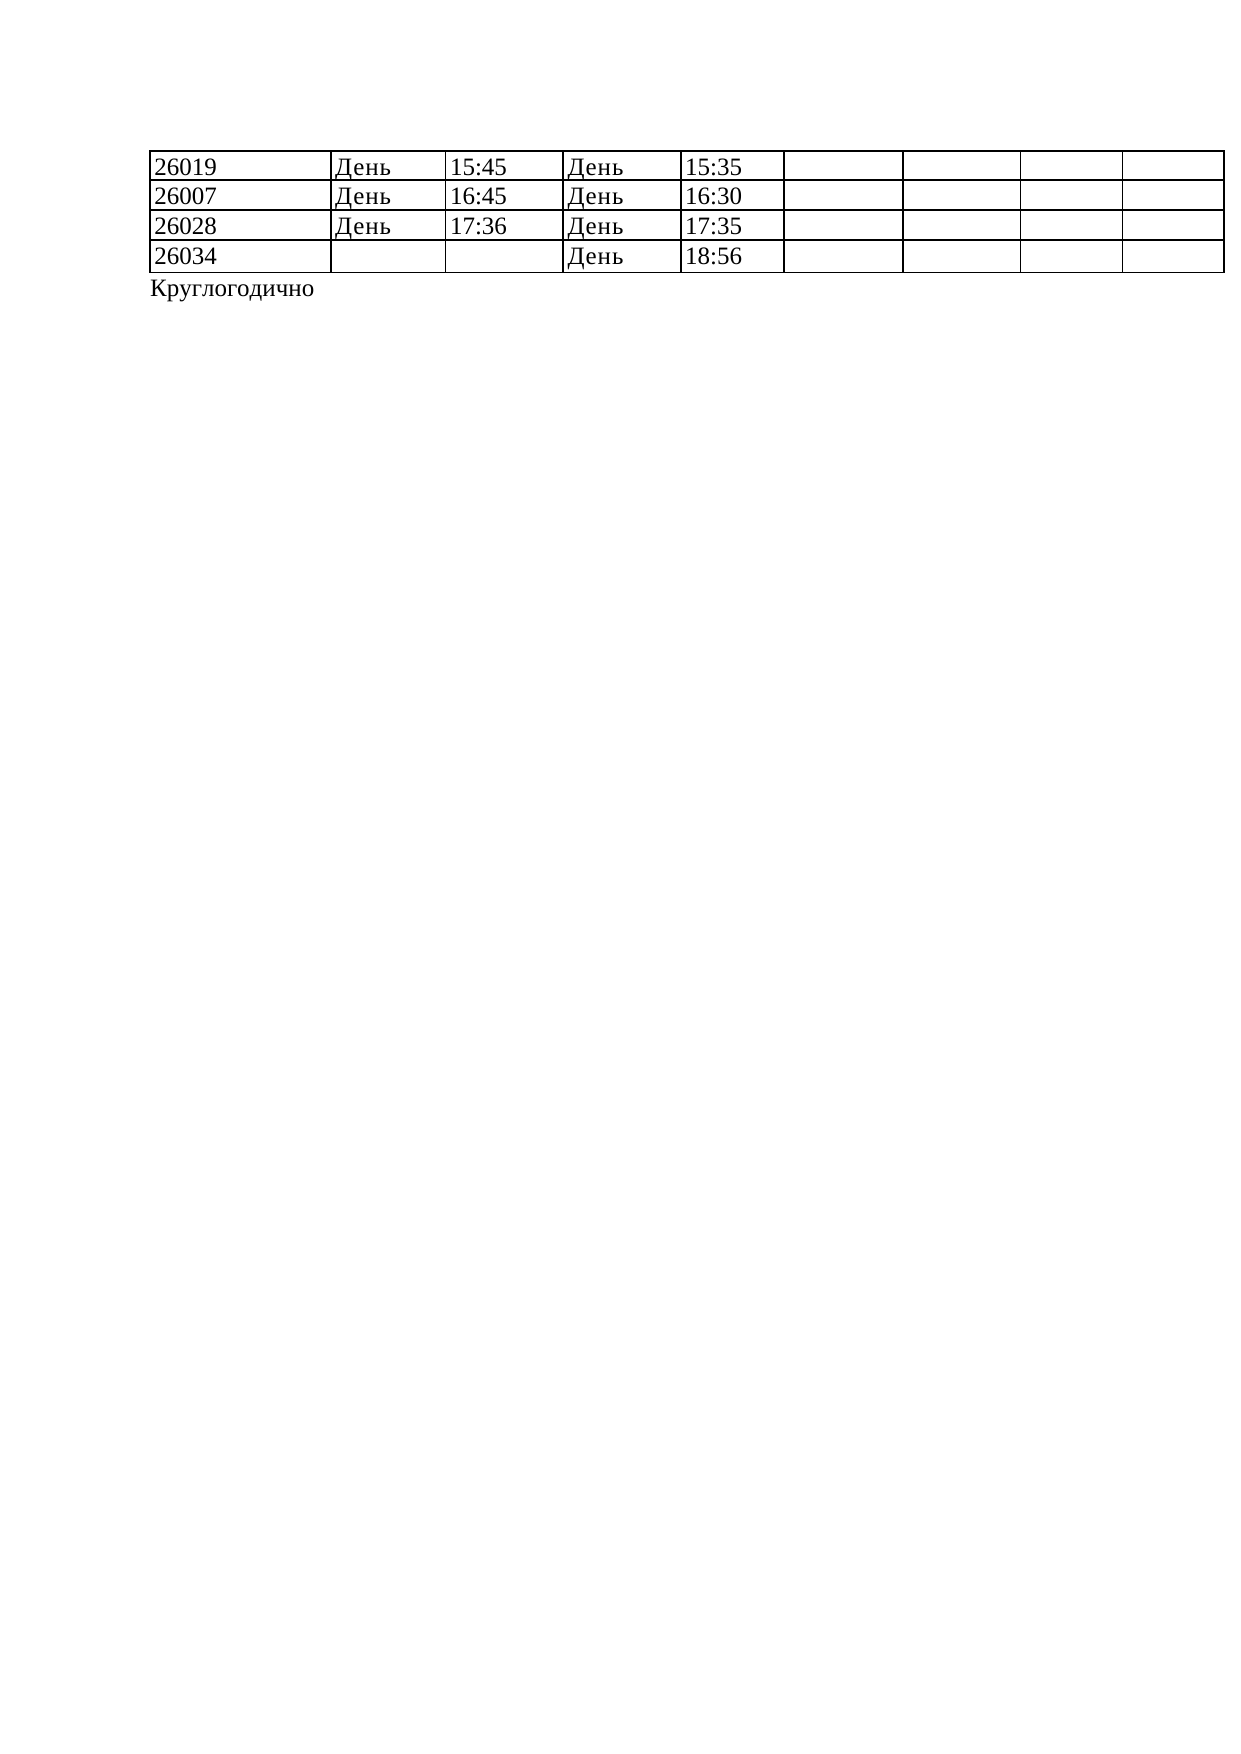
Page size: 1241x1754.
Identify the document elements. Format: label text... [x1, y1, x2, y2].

table_cell [1021, 241, 1122, 272]
table_cell [904, 241, 1020, 272]
table_cell [904, 152, 1020, 179]
table_cell День через два [564, 241, 680, 272]
table_cell 17:36 [446, 211, 562, 239]
text Круглогодично [150, 273, 1091, 302]
table_cell [1123, 211, 1223, 239]
table_cell [904, 181, 1020, 209]
table_cell День через два [564, 181, 680, 209]
table_cell [785, 181, 902, 209]
table_cell [1123, 181, 1223, 209]
table_cell [1021, 181, 1122, 209]
table_cell 15:45 [446, 152, 562, 179]
table_cell 26034 [151, 241, 330, 272]
table_cell [785, 152, 902, 179]
table_cell [1021, 211, 1122, 239]
table_cell [446, 241, 562, 272]
table_cell [1021, 152, 1122, 179]
table_cell [904, 211, 1020, 239]
table_cell 17:35 [682, 211, 783, 239]
table_cell 16:30 [682, 181, 783, 209]
table_cell 15:35 [682, 152, 783, 179]
table_cell [1123, 241, 1223, 272]
table_cell 26007 [151, 181, 330, 209]
table_cell 18:56 [682, 241, 783, 272]
table_cell День через два [332, 152, 445, 179]
table_cell [1123, 152, 1223, 179]
table_cell День через два [332, 211, 445, 239]
table_cell 26028 [151, 211, 330, 239]
table_cell День через два [564, 152, 680, 179]
table_cell [785, 241, 902, 272]
table_cell [785, 211, 902, 239]
table_cell День через два [564, 211, 680, 239]
table_cell День через два [332, 181, 445, 209]
table_cell 26019 [151, 152, 330, 179]
table_cell 16:45 [446, 181, 562, 209]
table_cell [332, 241, 445, 272]
